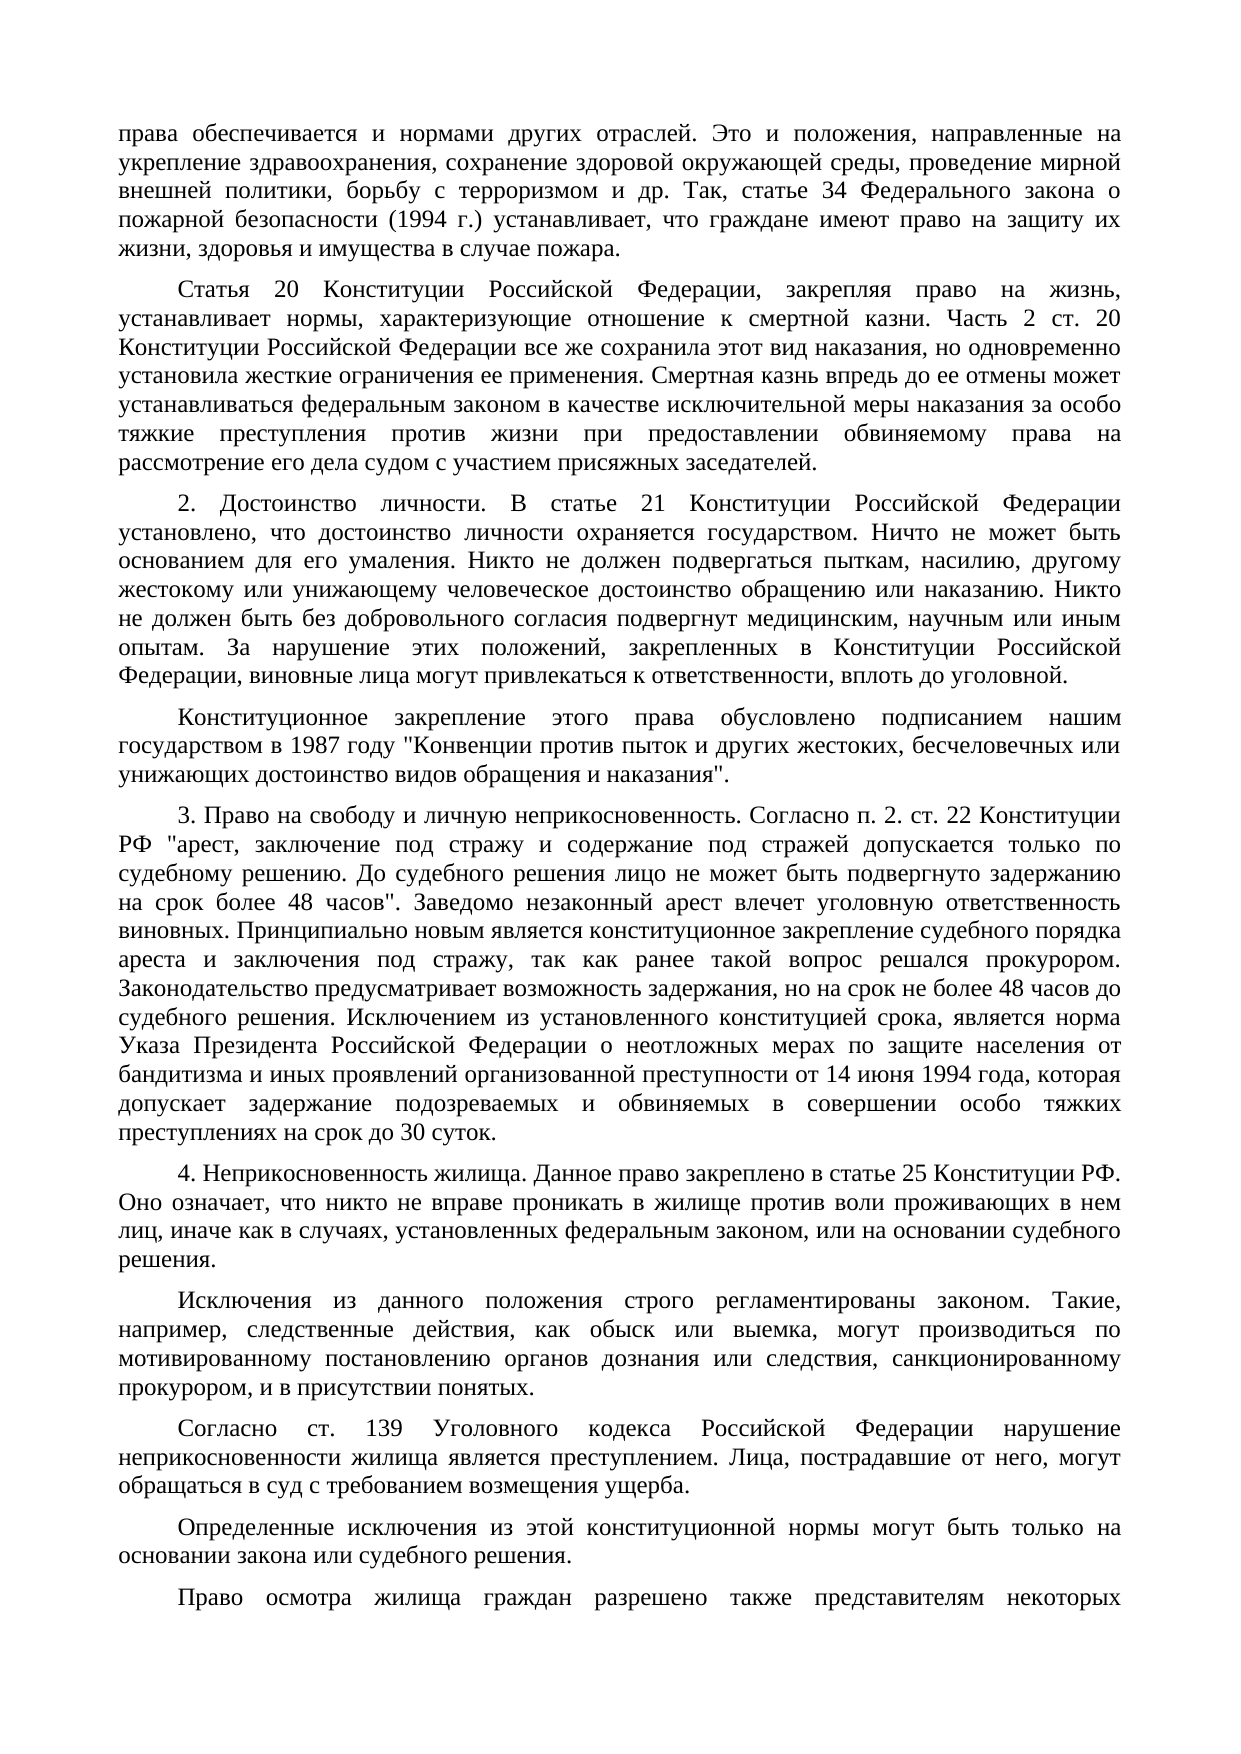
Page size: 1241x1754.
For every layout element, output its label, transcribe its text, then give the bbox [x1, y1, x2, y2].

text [118, 118, 1122, 262]
text Статья 20 Конституции Российской Федерации, закрепляя право на жизнь, устанавливает нормы, характеризующие отношение к смертной казни. Часть 2 ст. 20 Конституции Российской Федерации все же сохранила этот вид наказания, но одновременно установила жесткие ограничения ее применения. Смертная казнь впредь до ее отмены может устанавливаться федеральным законом в качестве исключительной меры наказания за особо тяжкие преступления против жизни при предоставлении обвиняемому права на рассмотрение его дела судом с участием присяжных заседателей. [118, 274, 1122, 476]
text 2. Достоинство личности. В статье 21 Конституции Российской Федерации установлено, что достоинство личности охраняется государством. Ничто не может быть основанием для его умаления. Никто не должен подвергаться пыткам, насилию, другому жестокому или унижающему человеческое достоинство обращению или наказанию. Никто не должен быть без добровольного согласия подвергнут медицинским, научным или иным опытам. За нарушение этих положений, закрепленных в Конституции Российской Федерации, виновные лица могут привлекаться к ответственности, вплоть до уголовной. [118, 488, 1122, 689]
text 4. Неприкосновенность жилища. Данное право закреплено в статье 25 Конституции РФ. Оно означает, что никто не вправе проникать в жилище против воли проживающих в нем лиц, иначе как в случаях, установленных федеральным законом, или на основании судебного решения. [118, 1158, 1122, 1273]
text Согласно ст. 139 Уголовного кодекса Российской Федерации нарушение неприкосновенности жилища является преступлением. Лица, пострадавшие от него, могут обращаться в суд с требованием возмещения ущерба. [118, 1413, 1122, 1499]
text 3. Право на свободу и личную неприкосновенность. Согласно п. 2. ст. 22 Конституции РФ "арест, заключение под стражу и содержание под стражей допускается только по судебному решению. До судебного решения лицо не может быть подвергнуто задержанию на срок более 48 часов". Заведомо незаконный арест влечет уголовную ответственность виновных. Принципиально новым является конституционное закрепление судебного порядка ареста и заключения под стражу, так как ранее такой вопрос решался прокурором. Законодательство предусматривает возможность задержания, но на срок не более 48 часов до судебного решения. Исключением из установленного конституцией срока, является норма Указа Президента Российской Федерации о неотложных мерах по защите населения от бандитизма и иных проявлений организованной преступности от 14 июня 1994 года, которая допускает задержание подозреваемых и обвиняемых в совершении особо тяжких преступлениях на срок до 30 суток. [118, 801, 1122, 1146]
text Исключения из данного положения строго регламентированы законом. Такие, например, следственные действия, как обыск или выемка, могут производиться по мотивированному постановлению органов дознания или следствия, санкционированному прокурором, и в присутствии понятых. [118, 1286, 1122, 1401]
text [118, 1582, 1122, 1611]
text Определенные исключения из этой конституционной нормы могут быть только на основании закона или судебного решения. [118, 1512, 1122, 1569]
text Конституционное закрепление этого права обусловлено подписанием нашим государством в 1987 году "Конвенции против пыток и других жестоких, бесчеловечных или унижающих достоинство видов обращения и наказания". [118, 702, 1122, 788]
